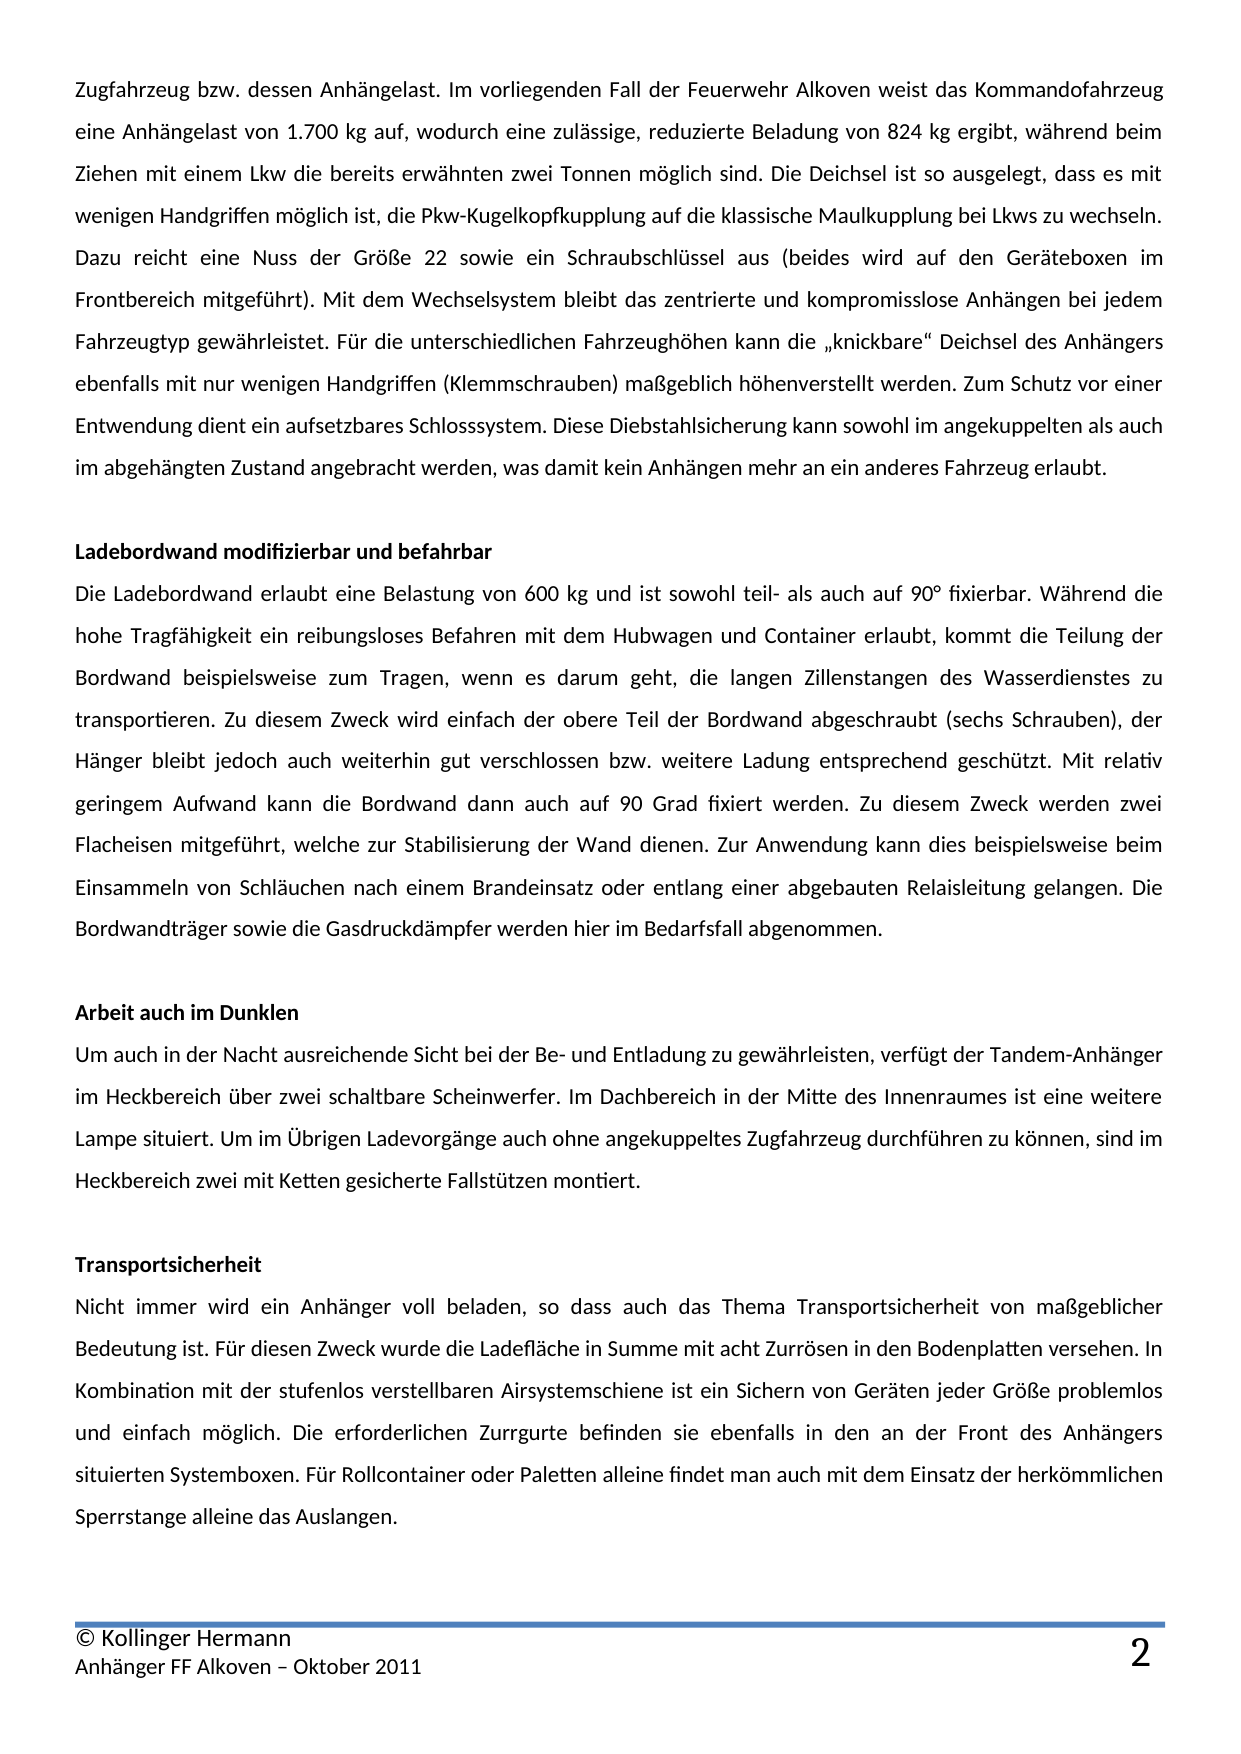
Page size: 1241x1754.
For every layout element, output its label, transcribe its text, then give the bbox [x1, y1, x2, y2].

text Um auch in der Nacht ausreichende Sicht bei der Be- und Entladung zu gewährleisten, verfügt der Tandem-Anhänger im Heckbereich über zwei schaltbare Scheinwerfer. Im Dachbereich in der Mitte des Innenraumes ist eine weitere Lampe situiert. Um im Übrigen Ladevorgänge auch ohne angekuppeltes Zugfahrzeug durchführen zu können, sind im Heckbereich zwei mit Ketten gesicherte Fallstützen montiert. [75, 1041, 1165, 1194]
text Transportsicherheit [75, 1250, 1165, 1278]
text Ladebordwand modifizierbar und befahrbar [75, 537, 1165, 565]
text Die Ladebordwand erlaubt eine Belastung von 600 kg und ist sowohl teil- als auch auf 90° fixierbar. Während die hohe Tragfähigkeit ein reibungsloses Befahren mit dem Hubwagen und Container erlaubt, kommt die Teilung der Bordwand beispielsweise zum Tragen, wenn es darum geht, die langen Zillenstangen des Wasserdienstes zu transportieren. Zu diesem Zweck wird einfach der obere Teil der Bordwand abgeschraubt (sechs Schrauben), der Hänger bleibt jedoch auch weiterhin gut verschlossen bzw. weitere Ladung entsprechend geschützt. Mit relativ geringem Aufwand kann die Bordwand dann auch auf 90 Grad fixiert werden. Zu diesem Zweck werden zwei Flacheisen mitgeführt, welche zur Stabilisierung der Wand dienen. Zur Anwendung kann dies beispielsweise beim Einsammeln von Schläuchen nach einem Brandeinsatz oder entlang einer abgebauten Relaisleitung gelangen. Die Bordwandträger sowie die Gasdruckdämpfer werden hier im Bedarfsfall abgenommen. [75, 579, 1165, 943]
text Arbeit auch im Dunklen [75, 998, 1165, 1027]
text Nicht immer wird ein Anhänger voll beladen, so dass auch das Thema Transportsicherheit von maßgeblicher Bedeutung ist. Für diesen Zweck wurde die Ladefläche in Summe mit acht Zurrösen in den Bodenplatten versehen. In Kombination mit der stufenlos verstellbaren Airsystemschiene ist ein Sichern von Geräten jeder Größe problemlos und einfach möglich. Die erforderlichen Zurrgurte befinden sie ebenfalls in den an der Front des Anhängers situierten Systemboxen. Für Rollcontainer oder Paletten alleine findet man auch mit dem Einsatz der herkömmlichen Sperrstange alleine das Auslangen. [75, 1292, 1165, 1530]
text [75, 75, 1165, 481]
